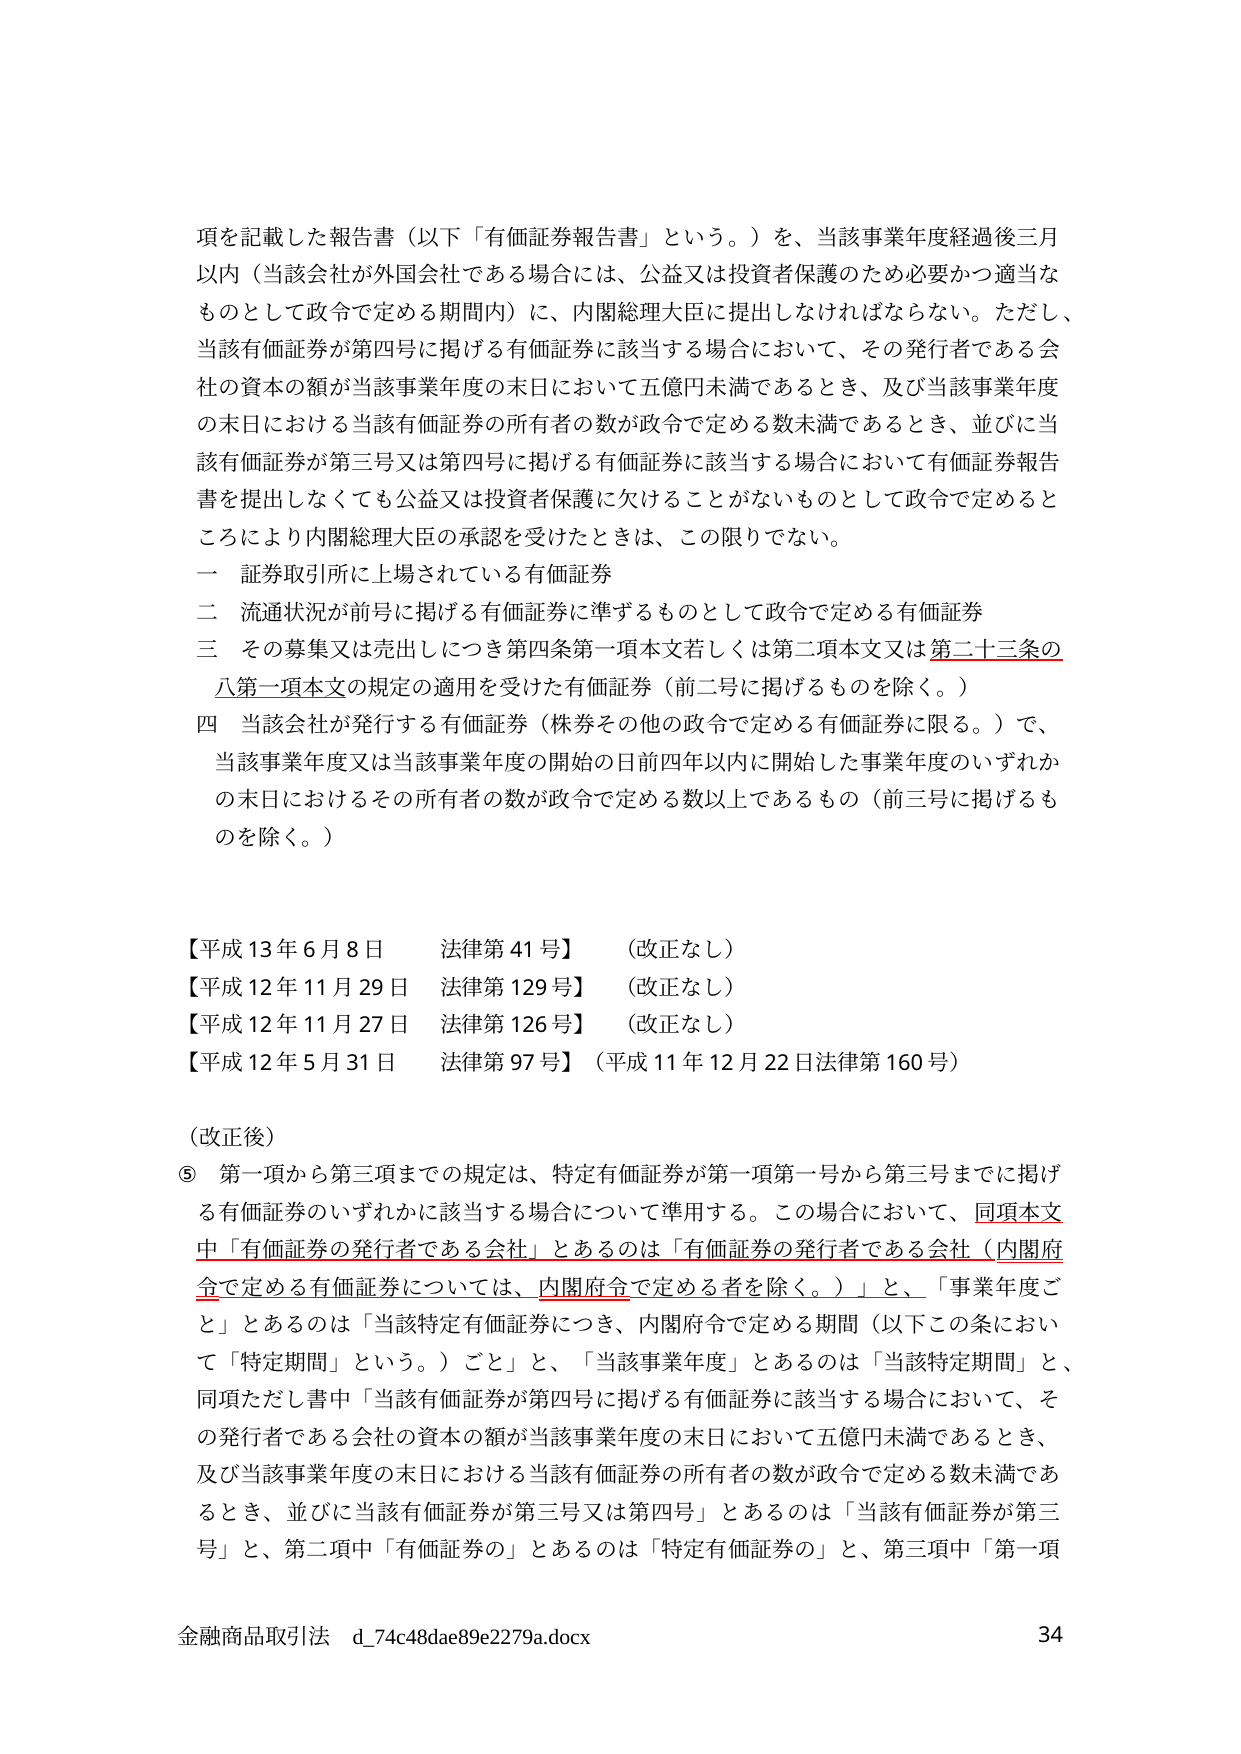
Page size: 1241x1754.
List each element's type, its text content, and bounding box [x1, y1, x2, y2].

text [177, 217, 1063, 554]
text 三 その募集又は売出しにつき第四条第一項本文若しくは第二項本文又は第二十三条の八第一項本文の規定の適用を受けた有価証券（前二号に掲げるものを除く。） [196, 629, 1063, 704]
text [177, 1154, 1063, 1567]
text 【平成12年11月29日 法律第129号】 （改正なし） [177, 967, 1063, 1004]
text 四 当該会社が発行する有価証券（株券その他の政令で定める有価証券に限る。）で、当該事業年度又は当該事業年度の開始の日前四年以内に開始した事業年度のいずれかの末日におけるその所有者の数が政令で定める数以上であるもの（前三号に掲げるものを除く。） [196, 704, 1063, 854]
text 【平成13年6月8日 法律第41号】 （改正なし） [177, 929, 1063, 967]
text 【平成12年11月27日 法律第126号】 （改正なし） [177, 1004, 1063, 1042]
text （改正後） [177, 1117, 1063, 1154]
text 【平成12年5月31日 法律第97号】（平成11年12月22日法律第160号） [177, 1042, 1063, 1079]
text 二 流通状況が前号に掲げる有価証券に準ずるものとして政令で定める有価証券 [196, 592, 1063, 629]
text 一 証券取引所に上場されている有価証券 [196, 554, 1063, 592]
